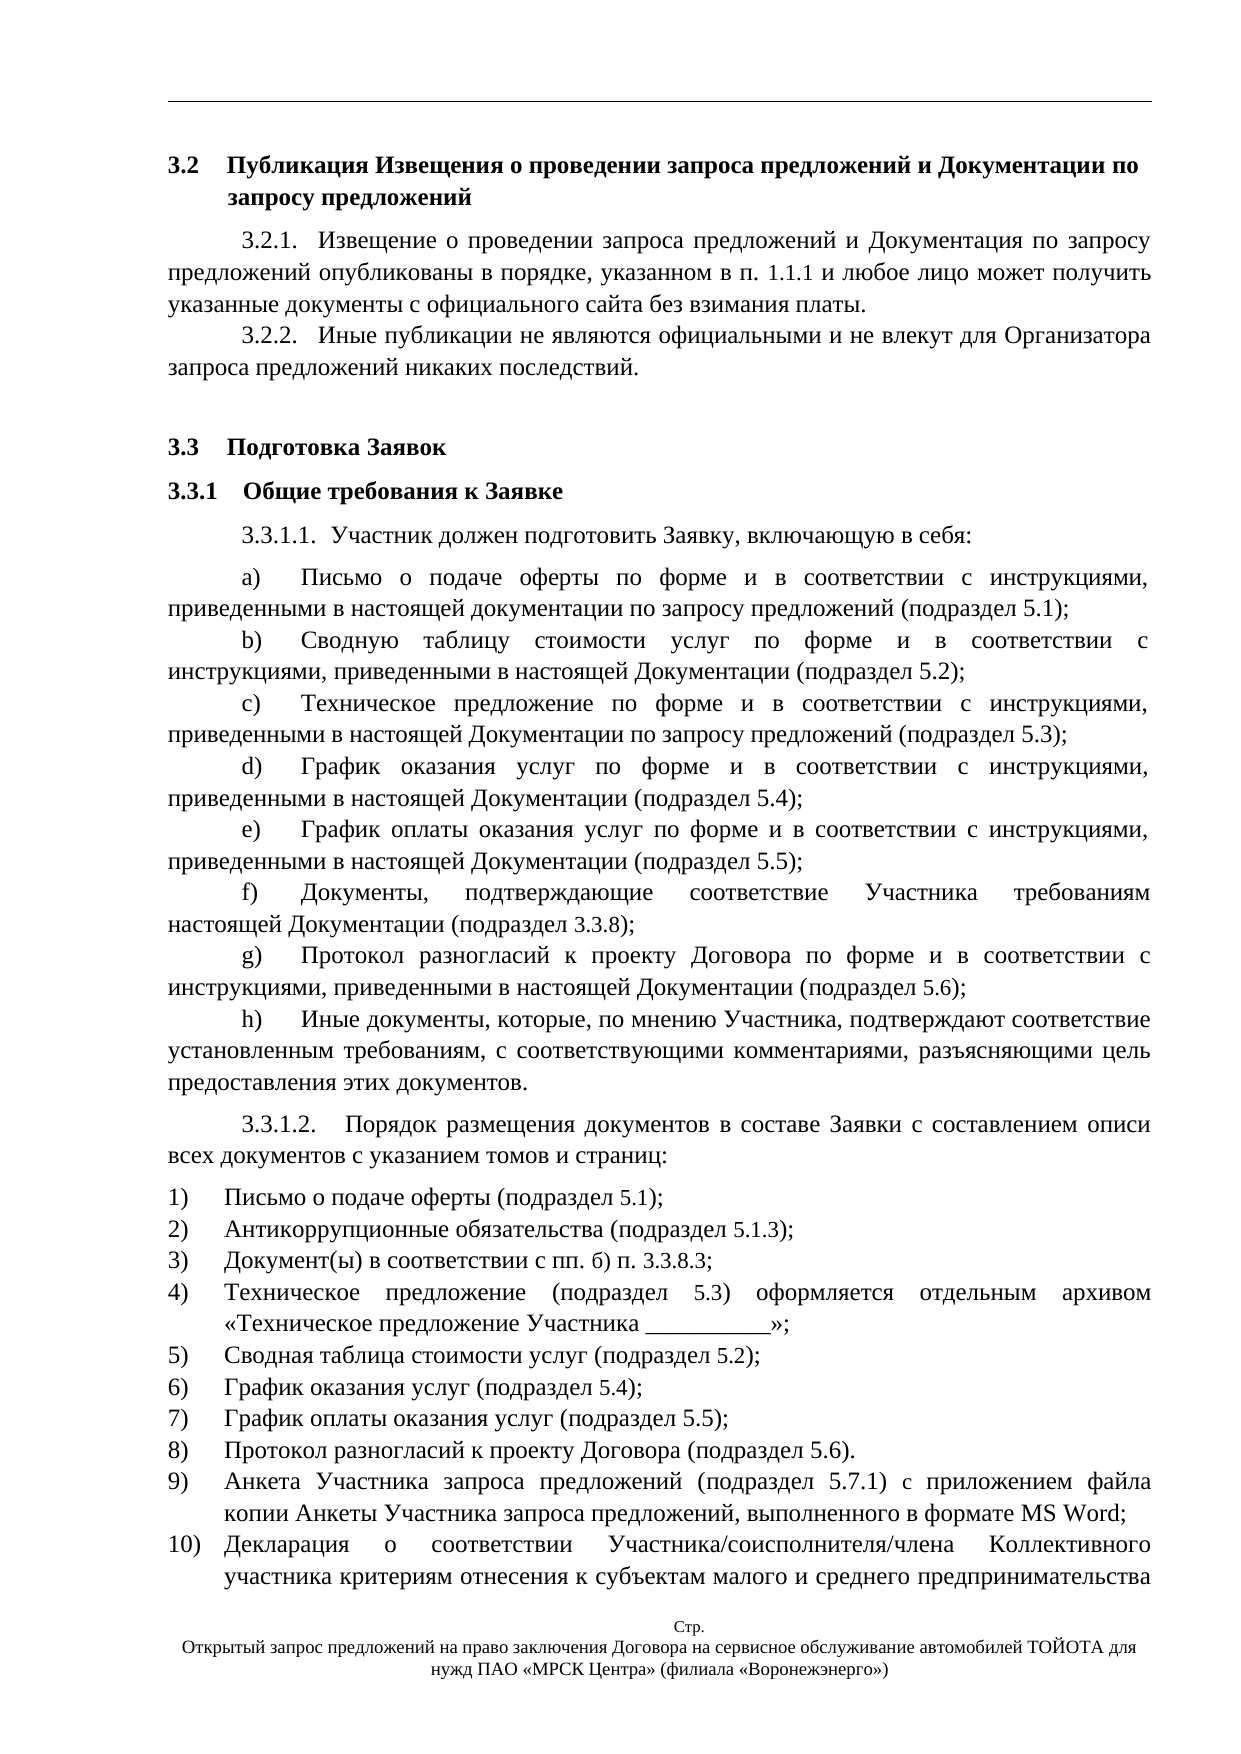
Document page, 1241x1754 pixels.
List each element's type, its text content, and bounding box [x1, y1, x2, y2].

subtitle Общие требования к Заявке [168, 476, 1152, 504]
list Документ(ы) в соответствии с пп. б) п. 3.3.8.3; [168, 1245, 1152, 1274]
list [168, 1529, 1152, 1590]
list Сводная таблица стоимости услуг (подраздел 5.2); [168, 1340, 1152, 1369]
list Техническое предложение (подраздел 5.3) оформляется отдельным архивом «Техническое предложение Участника __________»; [168, 1277, 1152, 1337]
list Порядок размещения документов в составе Заявки с составлением описи всех документов с указанием томов и страниц: [168, 1109, 1152, 1169]
list Извещение о проведении запроса предложений и Документация по запросу предложений опубликованы в порядке, указанном в п. 1.1.1 и любое лицо может получить указанные документы с официального сайта без взимания платы. [168, 226, 1152, 317]
list Сводную таблицу стоимости услуг по форме и в соответствии с инструкциями, приведенными в настоящей Документации (подраздел 5.2); [168, 625, 1148, 685]
list Протокол разногласий к проекту Договора по форме и в соответствии с инструкциями, приведенными в настоящей Документации (подраздел 5.6); [168, 941, 1151, 1001]
list Иные публикации не являются официальными и не влекут для Организатора запроса предложений никаких последствий. [168, 320, 1152, 381]
list Участник должен подготовить Заявку, включающую в себя: [168, 520, 1152, 548]
subtitle Публикация Извещения о проведении запроса предложений и Документации по запросу предложений [168, 150, 1152, 210]
list График оплаты оказания услуг (подраздел 5.5); [168, 1403, 1152, 1432]
list График оказания услуг по форме и в соответствии с инструкциями, приведенными в настоящей Документации (подраздел 5.4); [168, 751, 1149, 811]
list График оказания услуг (подраздел 5.4); [168, 1372, 1152, 1400]
list Письмо о подаче оферты по форме и в соответствии с инструкциями, приведенными в настоящей документации по запросу предложений (подраздел 5.1); [168, 562, 1148, 622]
list Техническое предложение по форме и в соответствии с инструкциями, приведенными в настоящей Документации по запросу предложений (подраздел 5.3); [168, 688, 1148, 748]
list Иные документы, которые, по мнению Участника, подтверждают соответствие установленным требованиям, с соответствующими комментариями, разъясняющими цель предоставления этих документов. [168, 1004, 1152, 1096]
subtitle Подготовка Заявок [168, 432, 1152, 460]
list Документы, подтверждающие соответствие Участника требованиям настоящей Документации (подраздел 3.3.8); [168, 877, 1151, 938]
list Протокол разногласий к проекту Договора (подраздел 5.6). [168, 1435, 1152, 1463]
list График оплаты оказания услуг по форме и в соответствии с инструкциями, приведенными в настоящей Документации (подраздел 5.5); [168, 814, 1149, 874]
list Анкета Участника запроса предложений (подраздел 5.7.1) с приложением файла копии Анкеты Участника запроса предложений, выполненного в формате MS Word; [168, 1466, 1152, 1527]
list Письмо о подаче оферты (подраздел 5.1); [168, 1182, 1152, 1211]
list Антикоррупционные обязательства (подраздел 5.1.3); [168, 1214, 1152, 1243]
